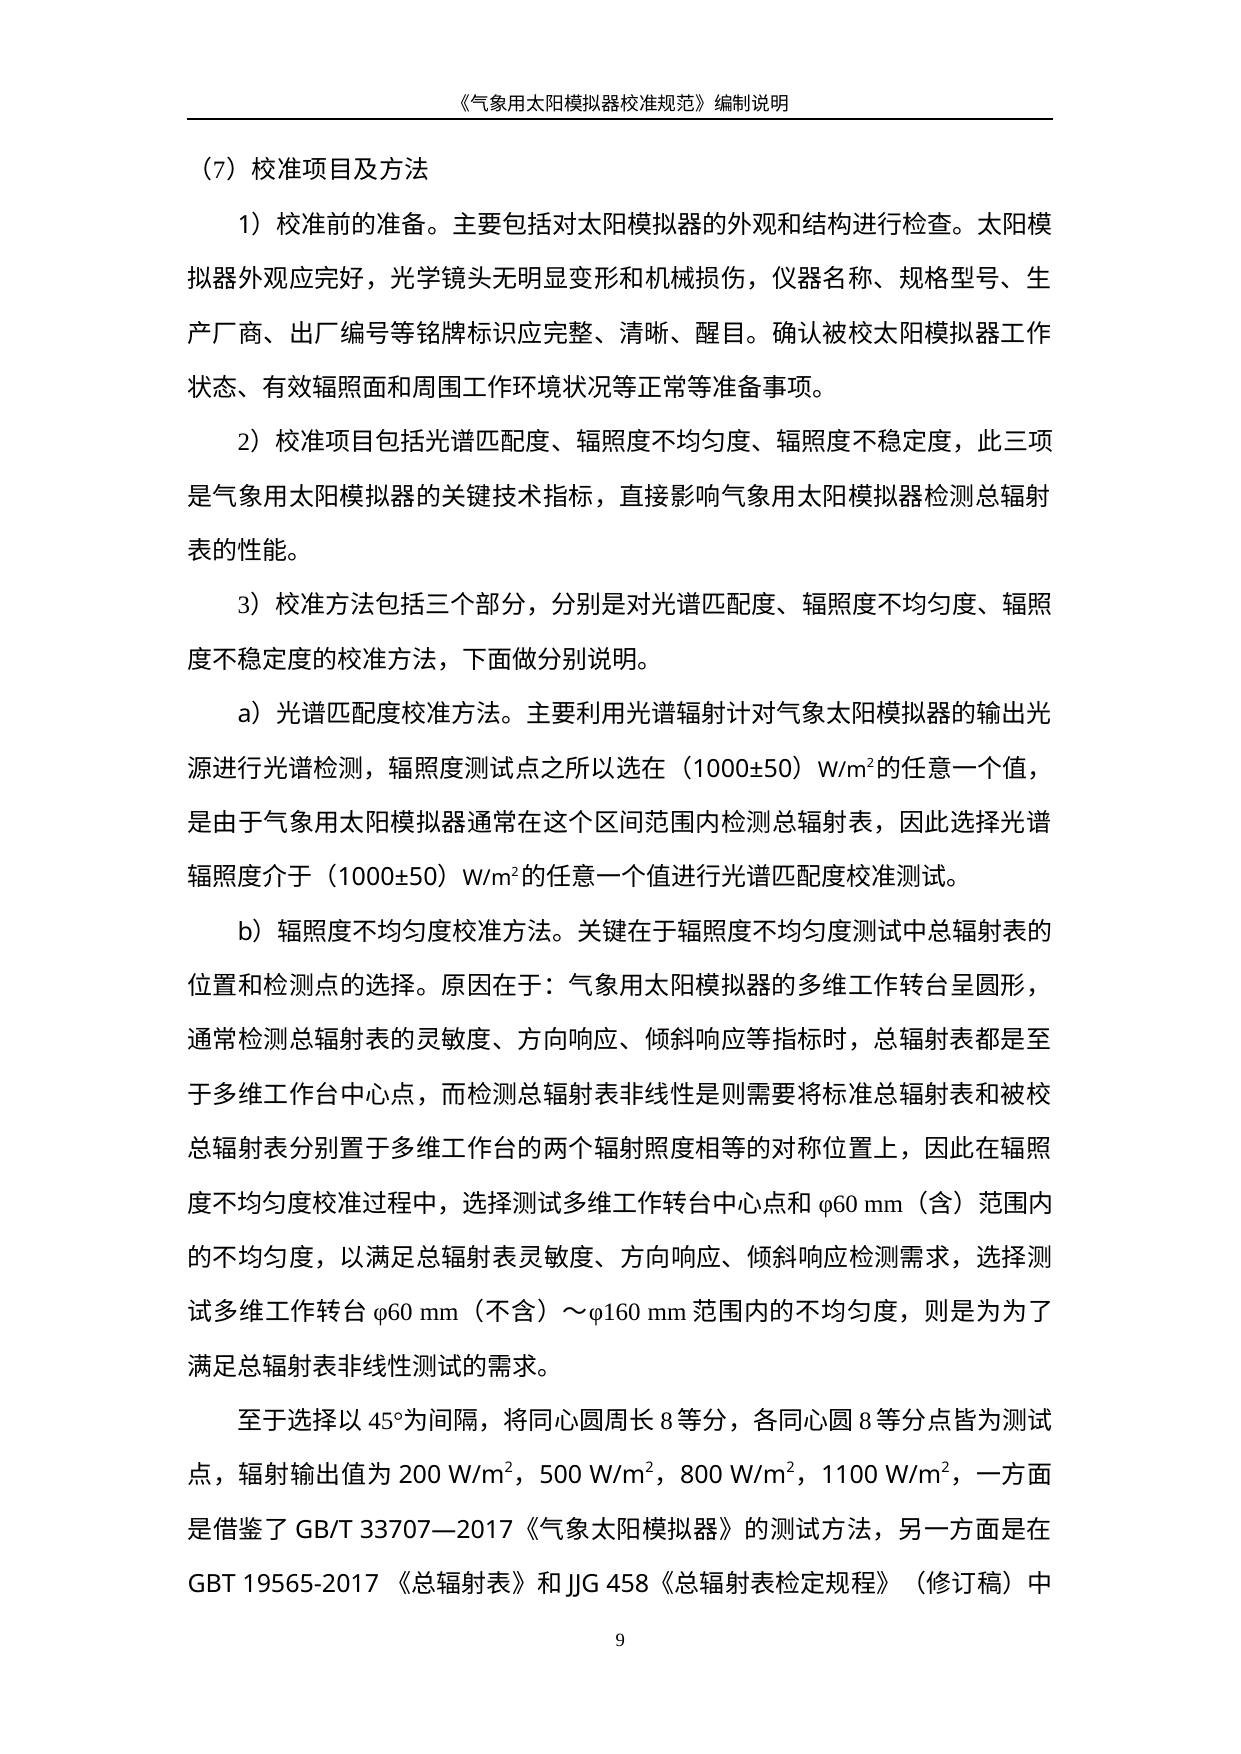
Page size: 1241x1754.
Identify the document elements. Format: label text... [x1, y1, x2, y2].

text （7）校准项目及方法 [187, 150, 1053, 186]
text a）光谱匹配度校准方法。主要利用光谱辐射计对气象太阳模拟器的输出光源进行光谱检测，辐照度测试点之所以选在（1000±50）W/m2的任意一个值，是由于气象用太阳模拟器通常在这个区间范围内检测总辐射表，因此选择光谱辐照度介于（1000±50）W/m2的任意一个值进行光谱匹配度校准测试。 [187, 694, 1053, 893]
text 3）校准方法包括三个部分，分别是对光谱匹配度、辐照度不均匀度、辐照度不稳定度的校准方法，下面做分别说明。 [187, 585, 1053, 676]
text 1）校准前的准备。主要包括对太阳模拟器的外观和结构进行检查。太阳模拟器外观应完好，光学镜头无明显变形和机械损伤，仪器名称、规格型号、生产厂商、出厂编号等铭牌标识应完整、清晰、醒目。确认被校太阳模拟器工作状态、有效辐照面和周围工作环境状况等正常等准备事项。 [187, 204, 1053, 404]
text b）辐照度不均匀度校准方法。关键在于辐照度不均匀度测试中总辐射表的位置和检测点的选择。原因在于：气象用太阳模拟器的多维工作转台呈圆形，通常检测总辐射表的灵敏度、方向响应、倾斜响应等指标时，总辐射表都是至于多维工作台中心点，而检测总辐射表非线性是则需要将标准总辐射表和被校总辐射表分别置于多维工作台的两个辐射照度相等的对称位置上，因此在辐照度不均匀度校准过程中，选择测试多维工作转台中心点和φ60 mm（含）范围内的不均匀度，以满足总辐射表灵敏度、方向响应、倾斜响应检测需求，选择测试多维工作转台φ60 mm（不含）～φ160 mm范围内的不均匀度，则是为为了满足总辐射表非线性测试的需求。 [187, 911, 1053, 1382]
text 2）校准项目包括光谱匹配度、辐照度不均匀度、辐照度不稳定度，此三项是气象用太阳模拟器的关键技术指标，直接影响气象用太阳模拟器检测总辐射表的性能。 [187, 422, 1053, 567]
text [187, 1401, 1053, 1600]
